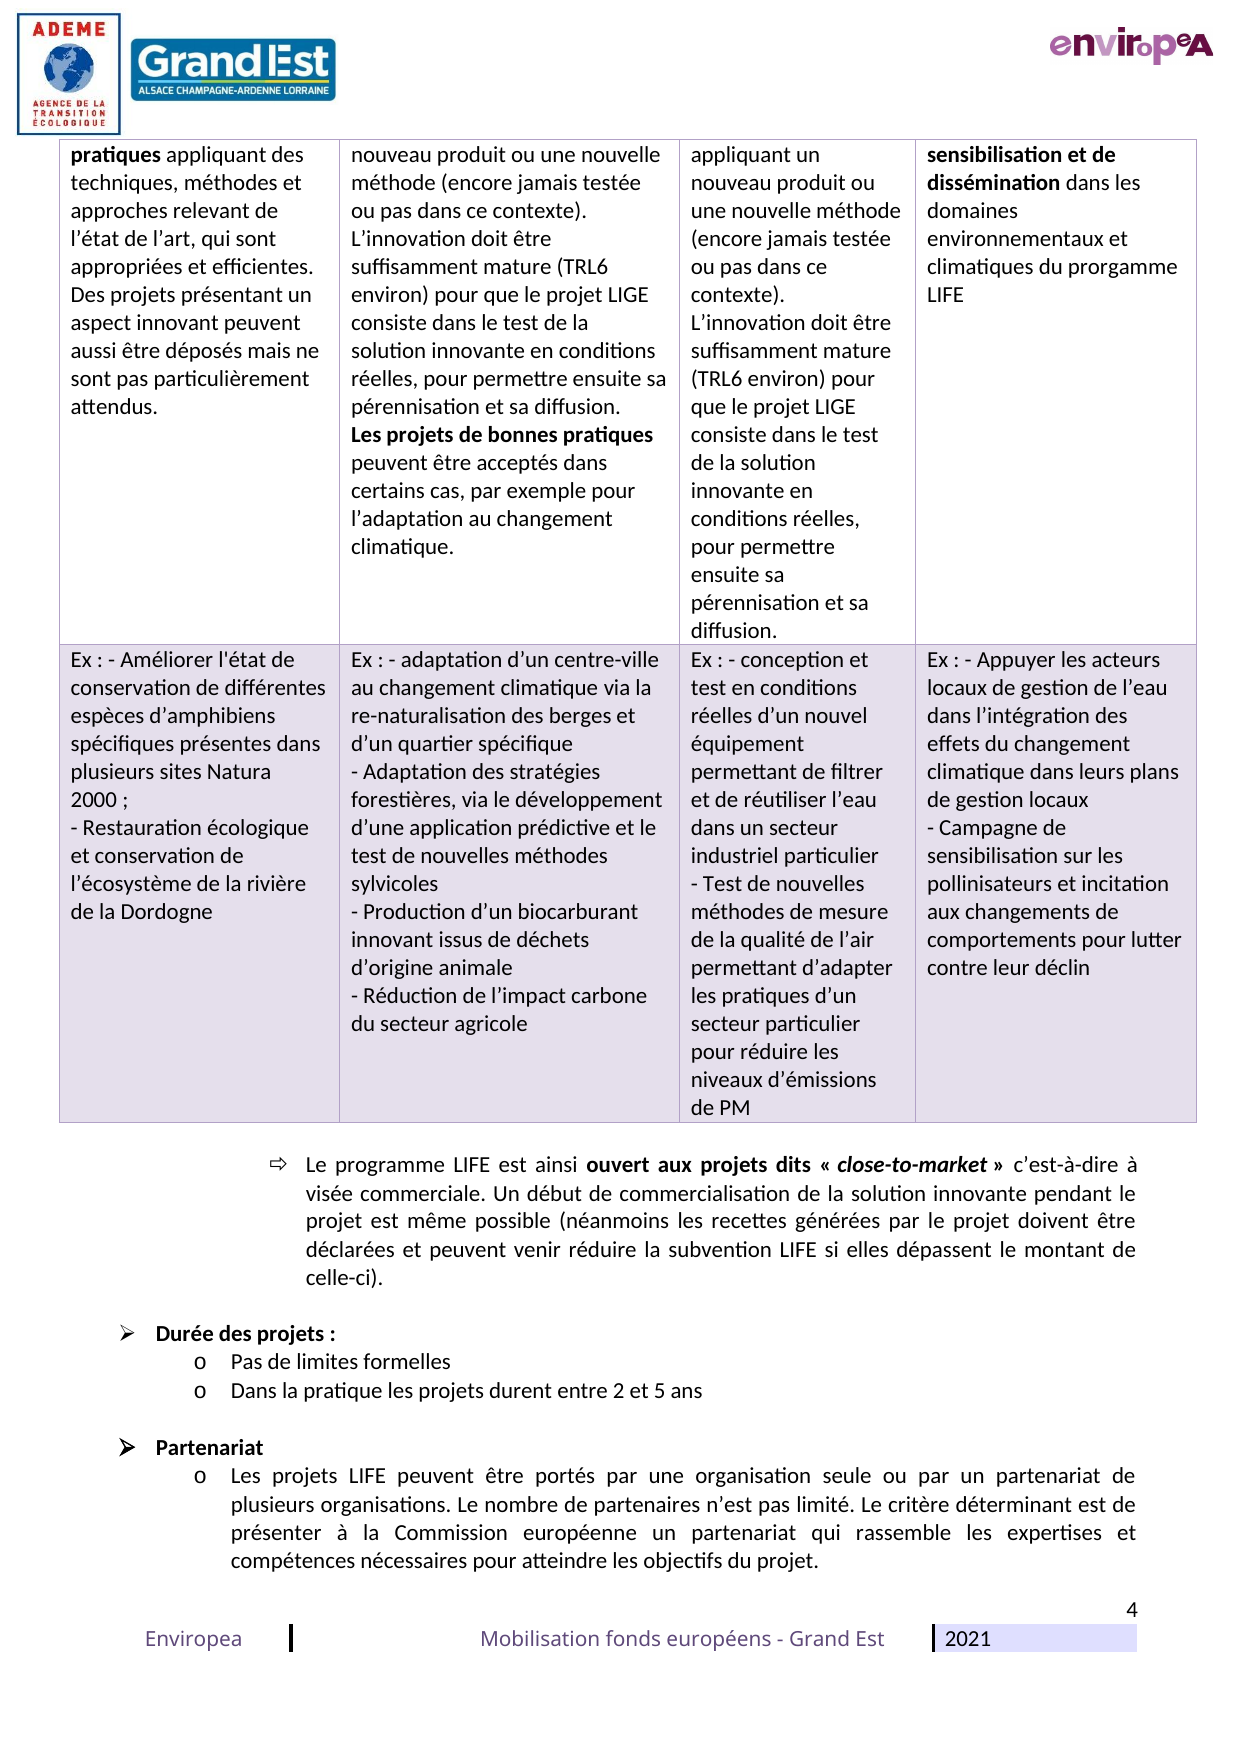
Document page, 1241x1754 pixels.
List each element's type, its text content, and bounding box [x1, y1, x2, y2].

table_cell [340, 140, 679, 644]
list Pas de limites formelles [193, 1347, 1138, 1376]
table_cell Ex : - Améliorer l'état de conservation de différentes espèces d’amphibiens spécifiques présentes dans plusieurs sites Natura 2000 ; - Restauration écologique et conservation de l’écosystème de la rivière de la Dordogne [60, 645, 339, 1122]
list Dans la pratique les projets durent entre 2 et 5 ans [193, 1376, 1138, 1405]
table_cell Ex : - Appuyer les acteurs locaux de gestion de l’eau dans l’intégration des effets du changement climatique dans leurs plans de gestion locaux - Campagne de sensibilisation sur les pollinisateurs et incitation aux changements de comportements pour lutter contre leur déclin [916, 645, 1196, 1122]
list Le programme LIFE est ainsi ouvert aux projets dits « close-to-market » c’est-à-dire à visée commerciale. Un début de commercialisation de la solution innovante pendant le projet est même possible (néanmoins les recettes générées par le projet doivent être déclarées et peuvent venir réduire la subvention LIFE si elles dépassent le montant de celle-ci). [268, 1151, 1138, 1291]
picture [3, 8, 339, 139]
list Partenariat [118, 1433, 1138, 1461]
table_cell Ex : - adaptation d’un centre-ville au changement climatique via la re-naturalisation des berges et d’un quartier spécifique - Adaptation des stratégies forestières, via le développement d’une application prédictive et le test de nouvelles méthodes sylvicoles - Production d’un biocarburant innovant issus de déchets d’origine animale - Réduction de l’impact carbone du secteur agricole [340, 645, 679, 1122]
table_cell Ex : - conception et test en conditions réelles d’un nouvel équipement permettant de filtrer et de réutiliser l’eau dans un secteur industriel particulier - Test de nouvelles méthodes de mesure de la qualité de l’air permettant d’adapter les pratiques d’un secteur particulier pour réduire les niveaux d’émissions de PM [680, 645, 915, 1122]
picture [1050, 27, 1214, 65]
list Durée des projets : [118, 1319, 1138, 1347]
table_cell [916, 140, 1196, 644]
list Les projets LIFE peuvent être portés par une organisation seule ou par un partenariat de plusieurs organisations. Le nombre de partenaires n’est pas limité. Le critère déterminant est de présenter à la Commission européenne un partenariat qui rassemble les expertises et compétences nécessaires pour atteindre les objectifs du projet. [193, 1461, 1138, 1574]
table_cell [60, 140, 339, 644]
